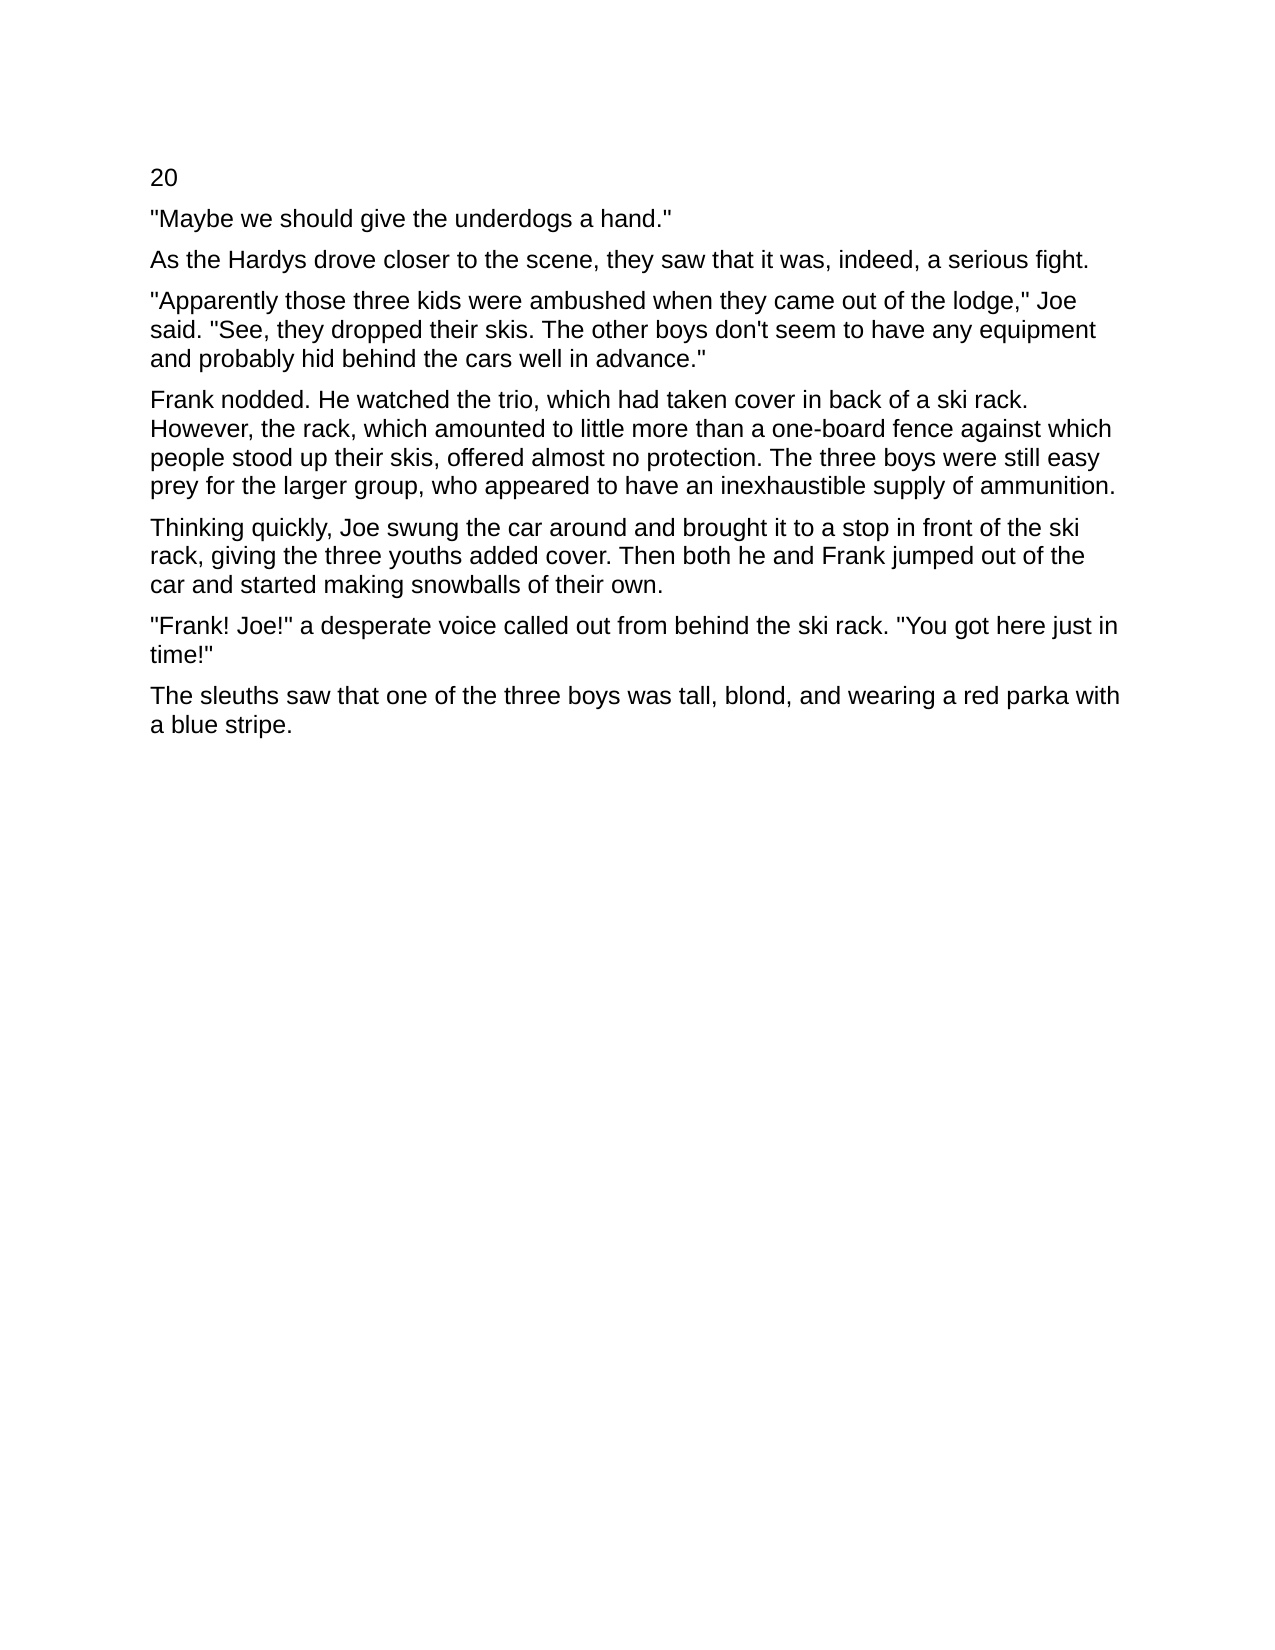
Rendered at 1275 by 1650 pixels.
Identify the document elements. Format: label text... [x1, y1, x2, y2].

text 20 [150, 162, 1125, 191]
text Thinking quickly, Joe swung the car around and brought it to a stop in front of the ski rack, giving the three youths added cover. Then both he and Frank jumped out of the car and started making snowballs of their own. [150, 512, 1125, 599]
text The sleuths saw that one of the three boys was tall, blond, and wearing a red parka with a blue stripe. [150, 681, 1125, 739]
text "Maybe we should give the underdogs a hand." [150, 204, 1125, 232]
text "Frank! Joe!" a desperate voice called out from behind the ski rack. "You got here just in time!" [150, 611, 1125, 669]
text As the Hardys drove closer to the scene, they saw that it was, indeed, a serious fight. [150, 245, 1125, 274]
text Frank nodded. He watched the trio, which had taken cover in back of a ski rack. However, the rack, which amounted to little more than a one-board fence against which people stood up their skis, offered almost no protection. The three boys were still easy prey for the larger group, who appeared to have an inexhaustible supply of ammunition. [150, 385, 1125, 500]
text "Apparently those three kids were ambushed when they came out of the lodge," Joe said. "See, they dropped their skis. The other boys don't seem to have any equipment and probably hid behind the cars well in advance." [150, 286, 1125, 372]
